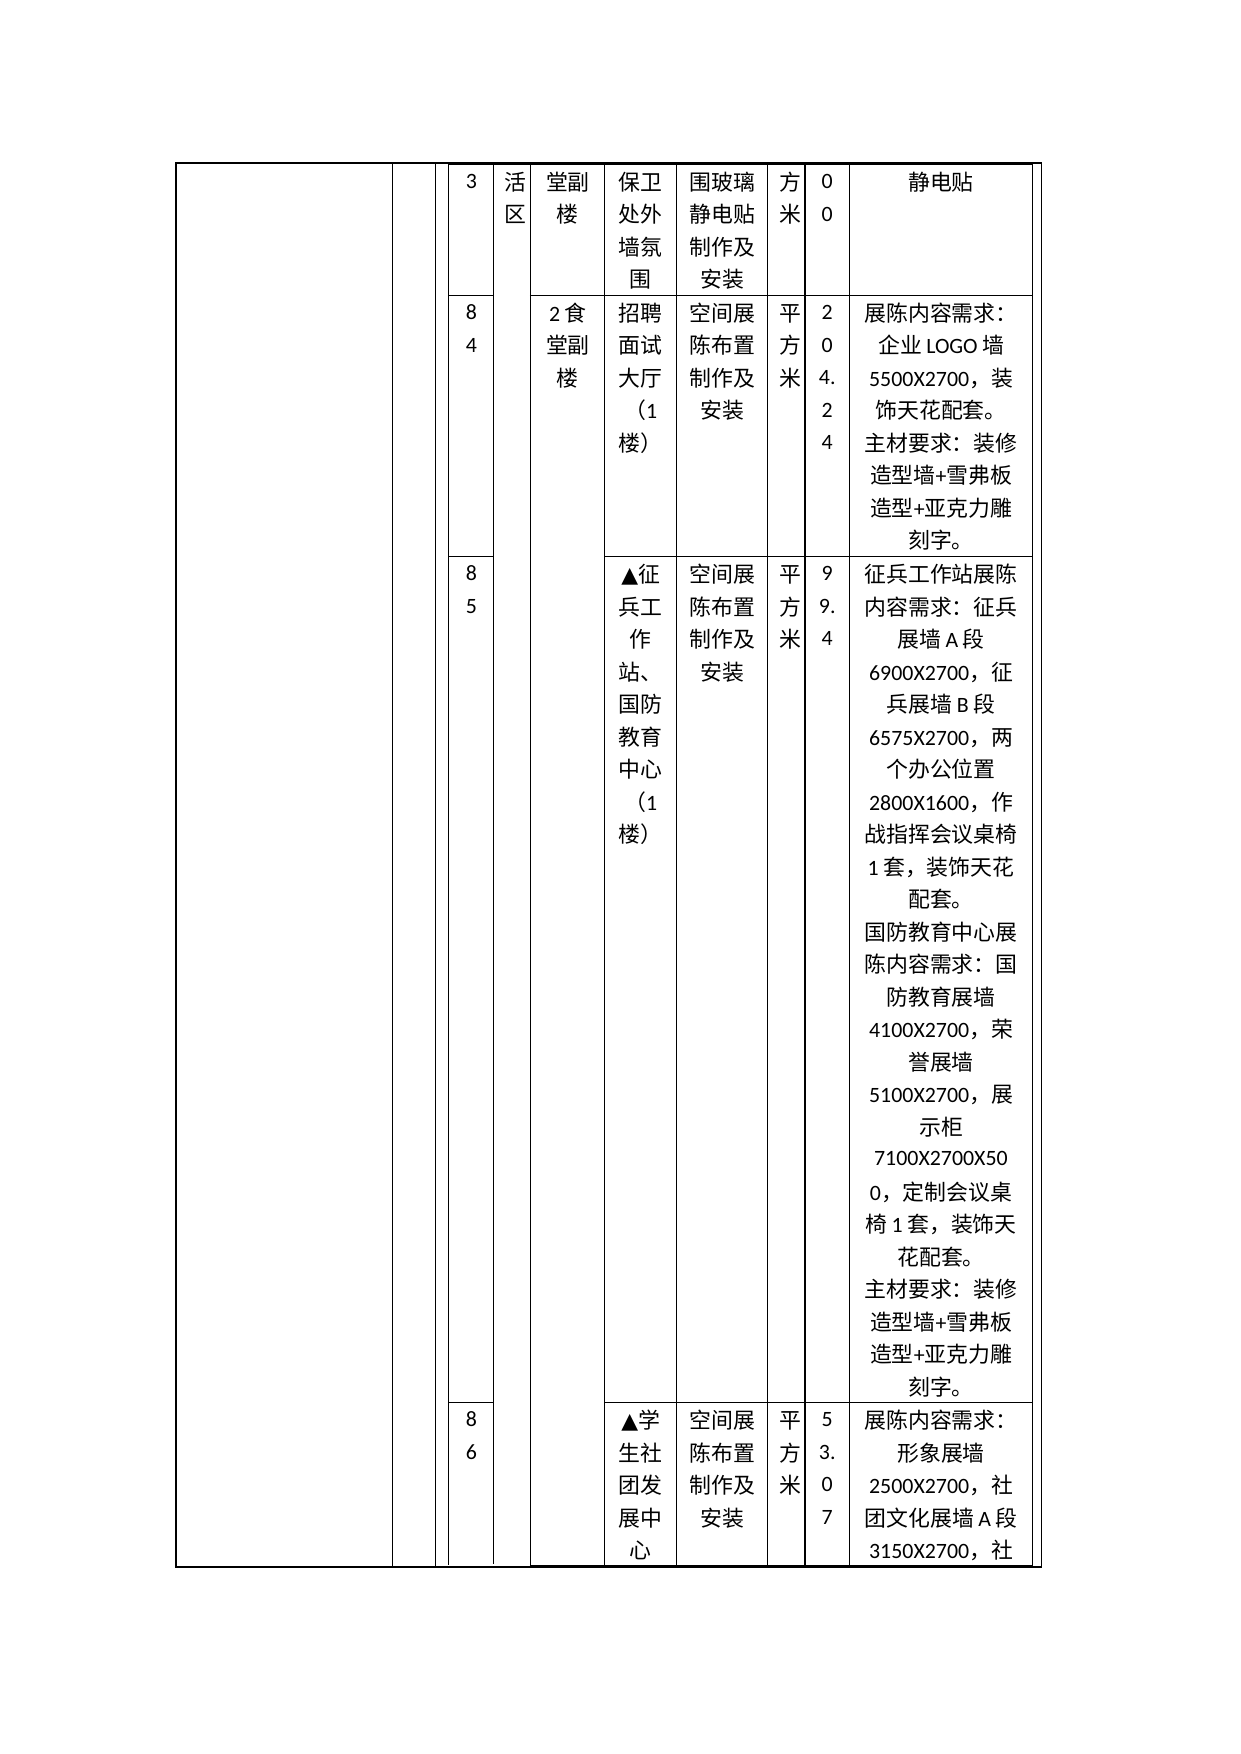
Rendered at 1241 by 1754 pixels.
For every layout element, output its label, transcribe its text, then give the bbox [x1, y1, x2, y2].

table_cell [850, 1403, 1032, 1565]
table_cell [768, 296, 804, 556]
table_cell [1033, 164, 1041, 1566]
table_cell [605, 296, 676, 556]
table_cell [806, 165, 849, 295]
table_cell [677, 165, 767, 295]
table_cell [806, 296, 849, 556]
table_cell [177, 164, 392, 1566]
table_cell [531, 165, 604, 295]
table_cell 1 [393, 164, 435, 1566]
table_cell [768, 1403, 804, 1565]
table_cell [436, 164, 530, 1566]
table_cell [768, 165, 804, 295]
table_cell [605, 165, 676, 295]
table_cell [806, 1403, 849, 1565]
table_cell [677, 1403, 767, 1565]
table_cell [850, 165, 1032, 295]
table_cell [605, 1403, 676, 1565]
